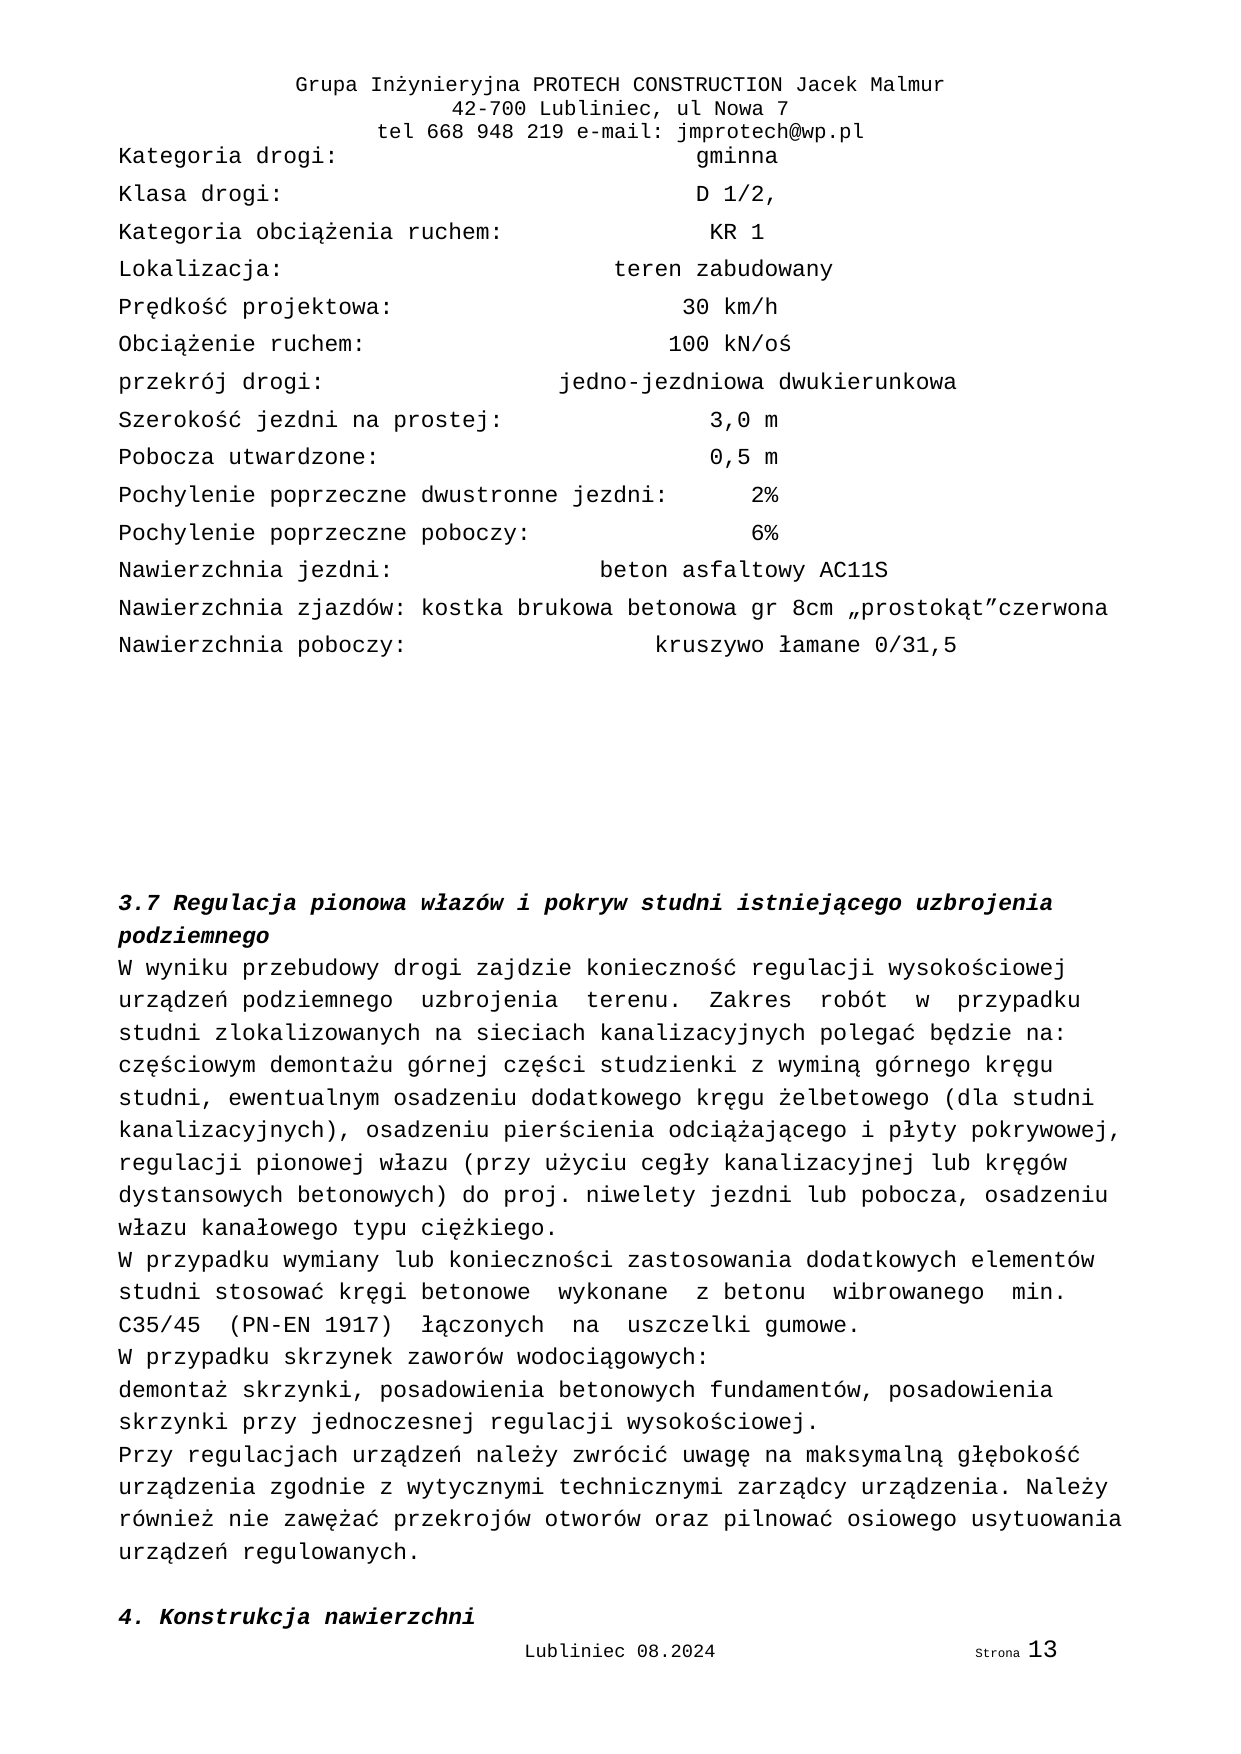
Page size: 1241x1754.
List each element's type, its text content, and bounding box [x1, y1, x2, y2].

text Prędkość projektowa: 30 km/h [118, 295, 1122, 321]
text W wyniku przebudowy drogi zajdzie konieczność regulacji wysokościowej urządzeń podziemnego uzbrojenia terenu. Zakres robót w przypadku studni zlokalizowanych na sieciach kanalizacyjnych polegać będzie na: [118, 956, 1122, 1047]
text Nawierzchnia poboczy: kruszywo łamane 0/31,5 [118, 634, 1122, 659]
text W przypadku wymiany lub konieczności zastosowania dodatkowych elementów studni stosować kręgi betonowe wykonane z betonu wibrowanego min. C35/45 (PN-EN 1917) łączonych na uszczelki gumowe. [118, 1248, 1122, 1339]
text 4. Konstrukcja nawierzchni [118, 1605, 1122, 1631]
text W przypadku skrzynek zaworów wodociągowych: [118, 1346, 1122, 1372]
text Szerokość jezdni na prostej: 3,0 m [118, 408, 1122, 434]
text częściowym demontażu górnej części studzienki z wyminą górnego kręgu studni, ewentualnym osadzeniu dodatkowego kręgu żelbetowego (dla studni kanalizacyjnych), osadzeniu pierścienia odciążającego i płyty pokrywowej, regulacji pionowej włazu (przy użyciu cegły kanalizacyjnej lub kręgów dystansowych betonowych) do proj. niwelety jezdni lub pobocza, osadzeniu włazu kanałowego typu ciężkiego. [118, 1054, 1122, 1242]
text Klasa drogi: D 1/2, [118, 182, 1122, 208]
text 3.7 Regulacja pionowa włazów i pokryw studni istniejącego uzbrojenia podziemnego [118, 892, 1122, 950]
text Pobocza utwardzone: 0,5 m [118, 446, 1122, 472]
text Lokalizacja: teren zabudowany [118, 258, 1122, 283]
text Nawierzchnia jezdni: beton asfaltowy AC11S [118, 558, 1122, 584]
text Kategoria drogi: gminna [118, 145, 1093, 171]
text Pochylenie poprzeczne dwustronne jezdni: 2% [118, 483, 1122, 509]
text Przy regulacjach urządzeń należy zwrócić uwagę na maksymalną głębokość urządzenia zgodnie z wytycznymi technicznymi zarządcy urządzenia. Należy również nie zawężać przekrojów otworów oraz pilnować osiowego usytuowania urządzeń regulowanych. [118, 1443, 1122, 1566]
text Pochylenie poprzeczne poboczy: 6% [118, 521, 1122, 547]
text Nawierzchnia zjazdów: kostka brukowa betonowa gr 8cm „prostokąt”czerwona [118, 596, 1122, 622]
text Kategoria obciążenia ruchem: KR 1 [118, 220, 1122, 246]
text demontaż skrzynki, posadowienia betonowych fundamentów, posadowienia skrzynki przy jednoczesnej regulacji wysokościowej. [118, 1378, 1122, 1436]
text Obciążenie ruchem: 100 kN/oś [118, 333, 1122, 359]
text przekrój drogi: jedno-jezdniowa dwukierunkowa [118, 370, 1122, 396]
